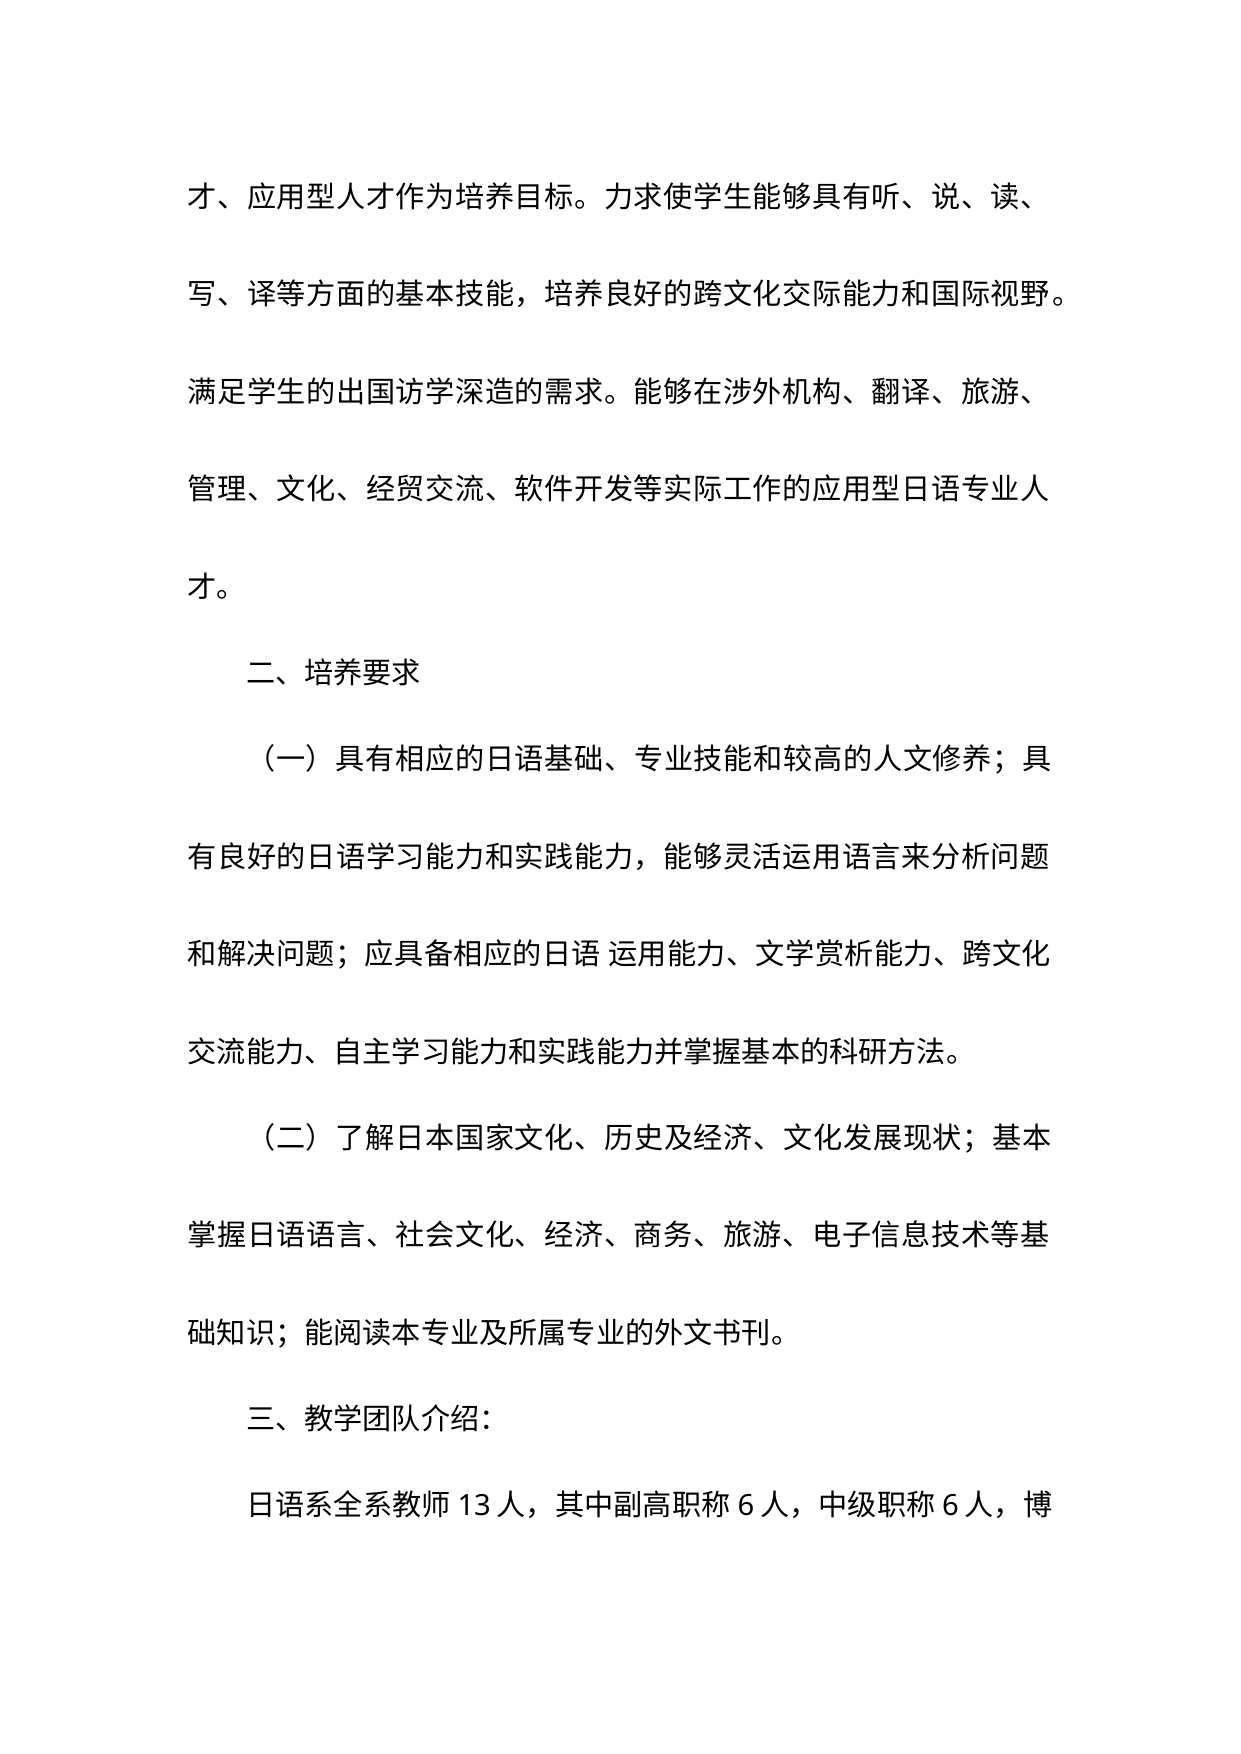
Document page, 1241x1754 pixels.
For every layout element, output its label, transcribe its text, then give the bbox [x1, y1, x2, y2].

text （一）具有相应的日语基础、专业技能和较高的人文修养；具有良好的日语学习能力和实践能力，能够灵活运用语言来分析问题和解决问题；应具备相应的日语 运用能力、文学赏析能力、跨文化交流能力、自主学习能力和实践能力并掌握基本的科研方法。 [187, 724, 1053, 1082]
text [187, 1470, 1053, 1535]
text 三、教学团队介绍： [187, 1384, 1053, 1449]
text 二、培养要求 [187, 638, 1053, 703]
text （二）了解日本国家文化、历史及经济、文化发展现状；基本掌握日语语言、社会文化、经济、商务、旅游、电子信息技术等基础知识；能阅读本专业及所属专业的外文书刊。 [187, 1103, 1053, 1363]
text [187, 162, 1053, 617]
